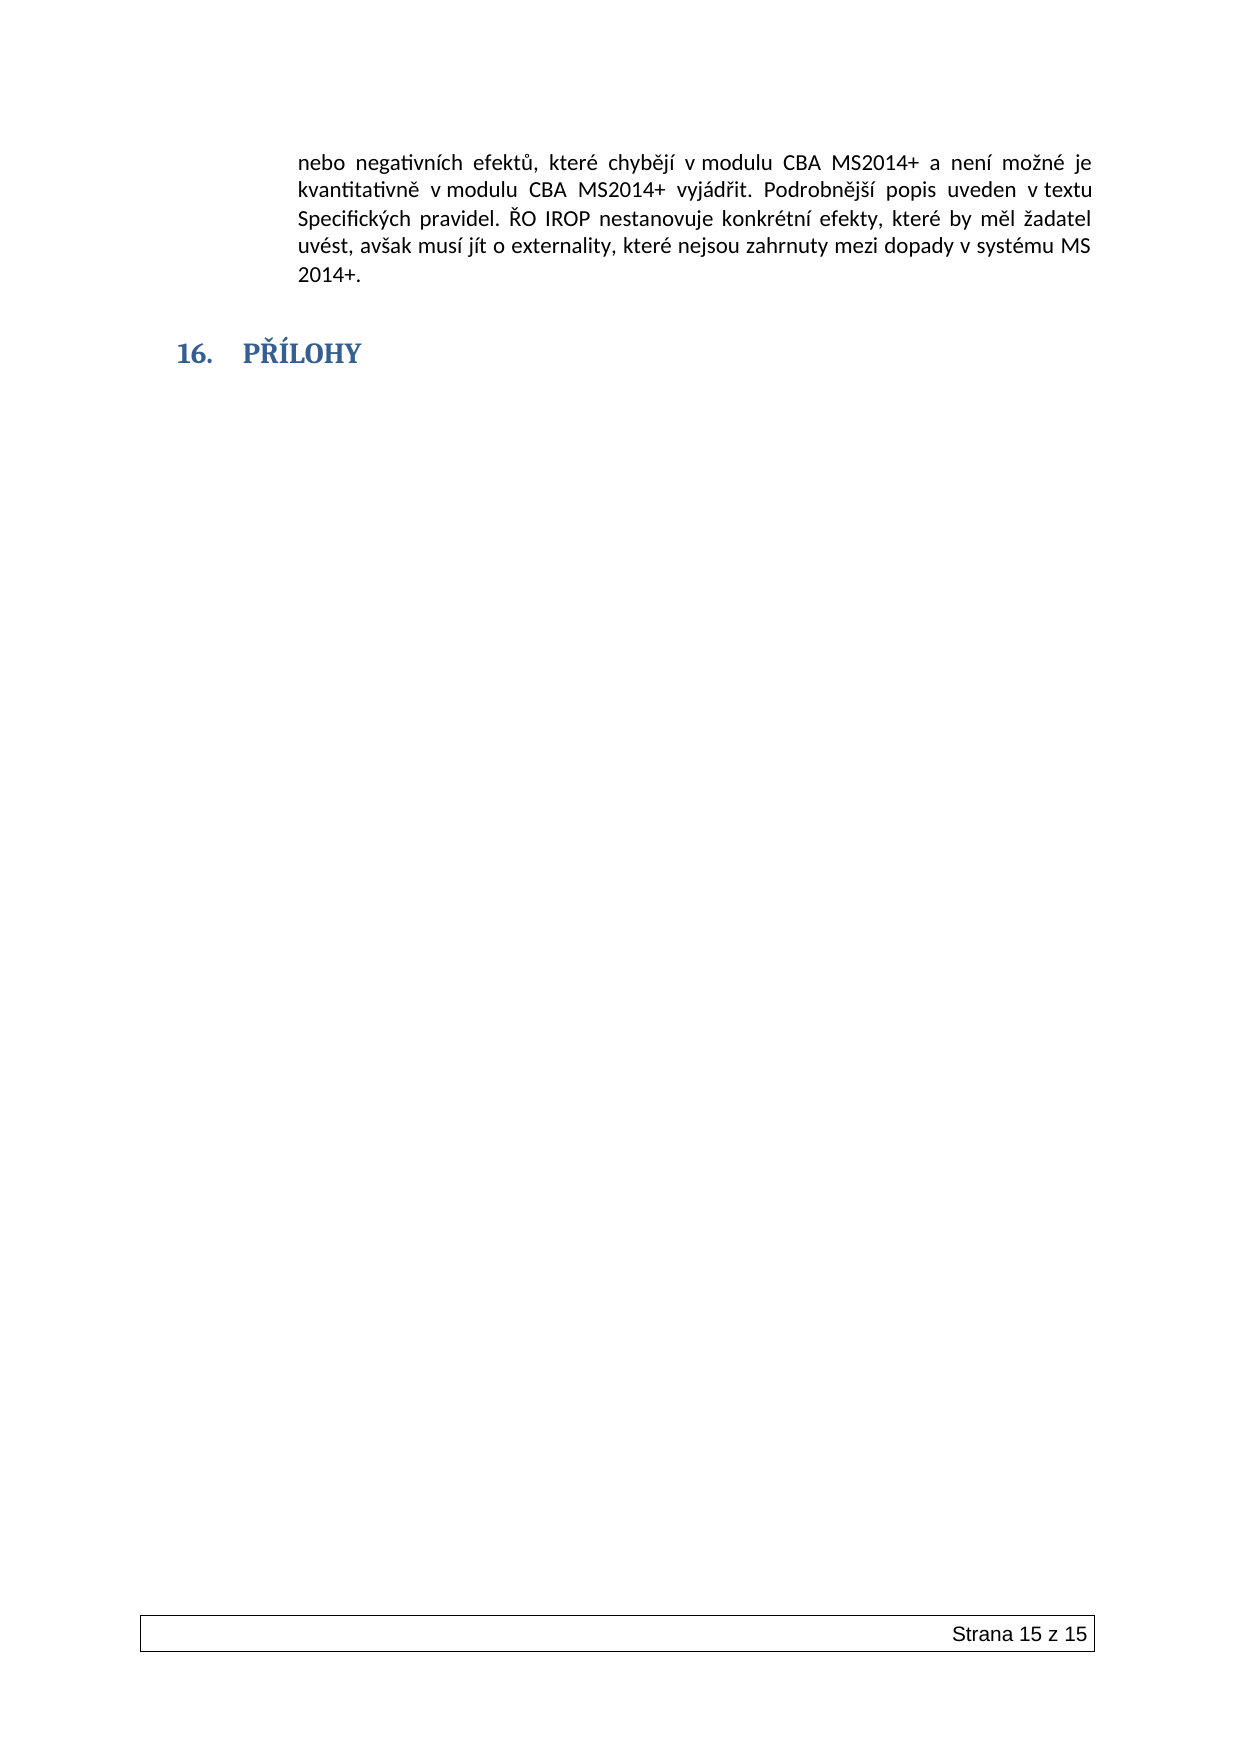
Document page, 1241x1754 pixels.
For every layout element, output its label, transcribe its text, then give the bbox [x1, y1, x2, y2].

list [260, 148, 1093, 288]
subtitle Přílohy [177, 338, 1093, 371]
